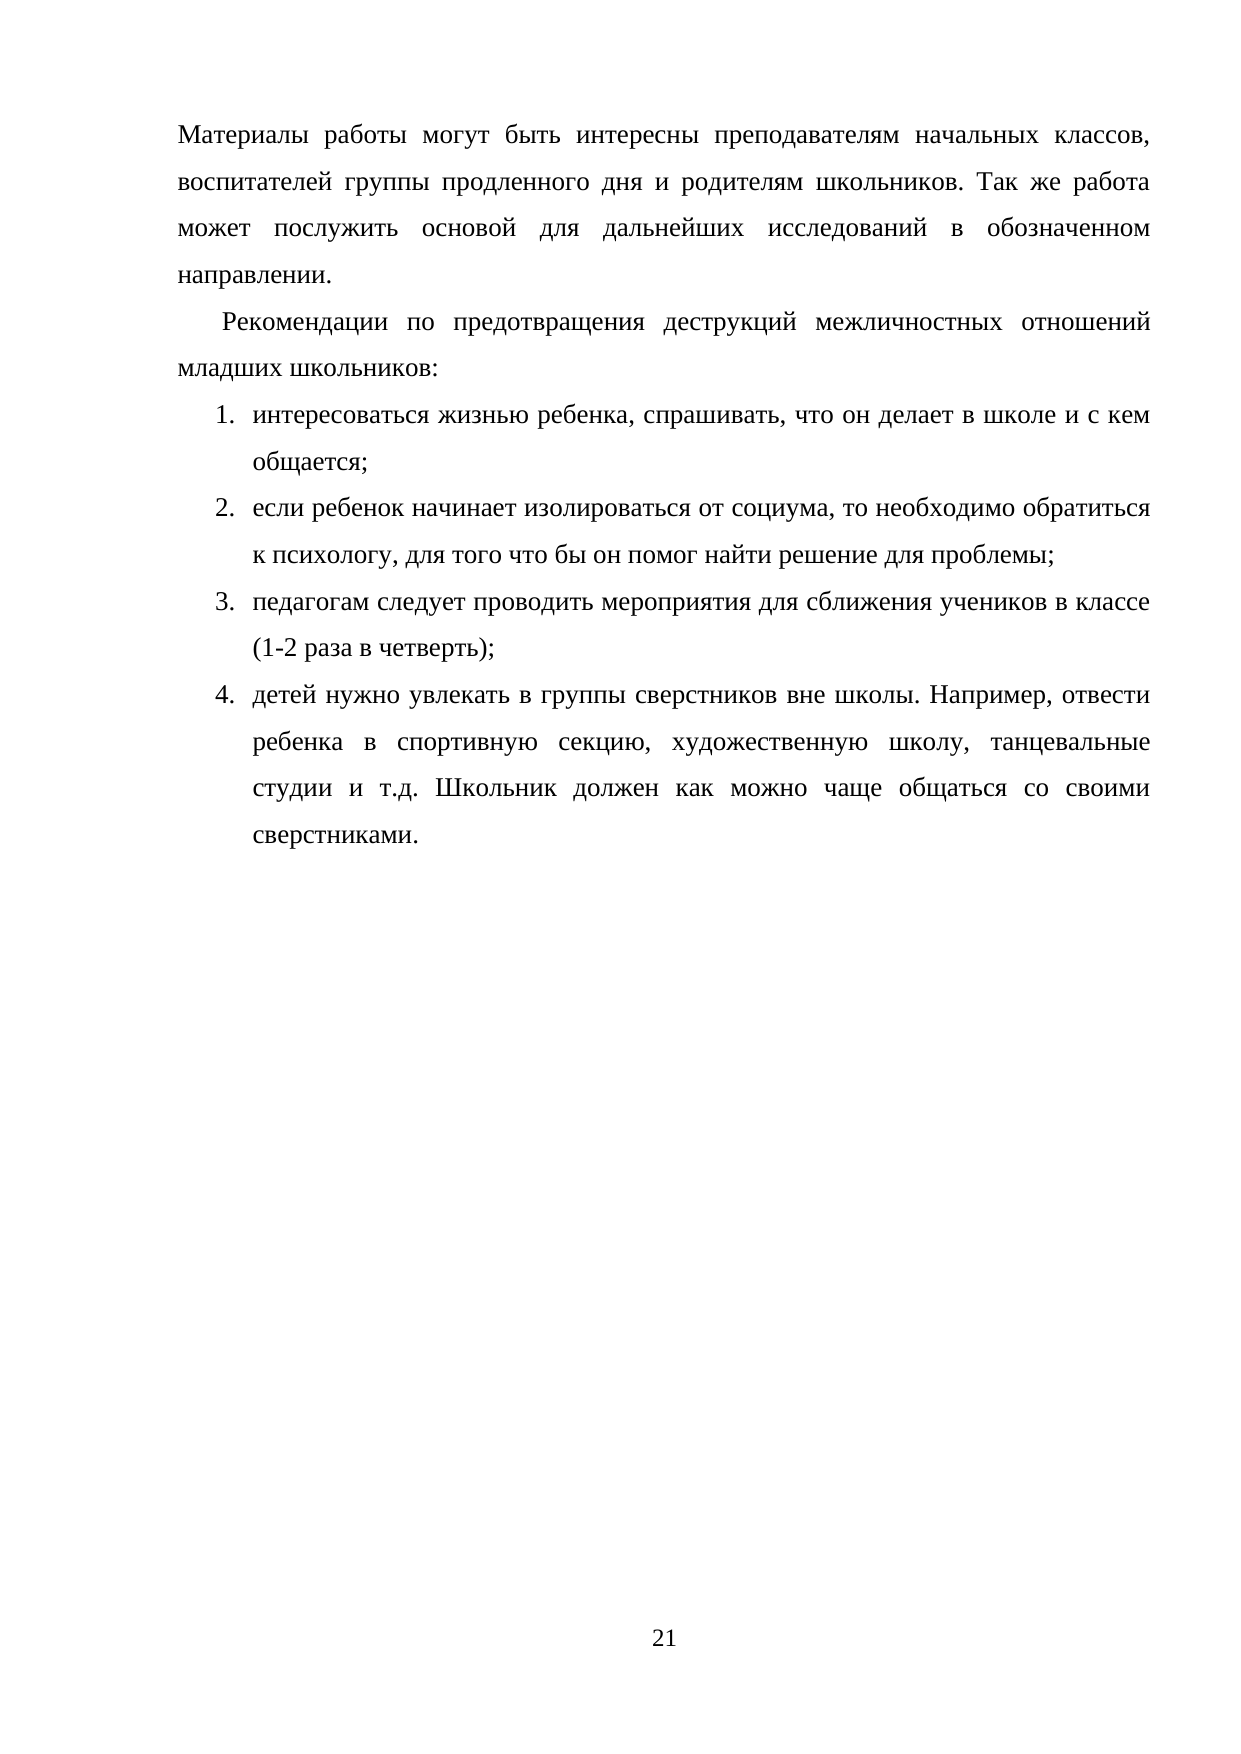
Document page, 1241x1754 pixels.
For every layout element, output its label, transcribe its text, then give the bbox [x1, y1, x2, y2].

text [177, 118, 1152, 289]
list интересоваться жизнью ребенка, спрашивать, что он делает в школе и с кем общается; [215, 398, 1152, 476]
text Рекомендации по предотвращения деструкций межличностных отношений младших школьников: [177, 305, 1152, 383]
list если ребенок начинает изолироваться от социума, то необходимо обратиться к психологу, для того что бы он помог найти решение для проблемы; [215, 491, 1152, 569]
list детей нужно увлекать в группы сверстников вне школы. Например, отвести ребенка в спортивную секцию, художественную школу, танцевальные студии и т.д. Школьник должен как можно чаще общаться со своими сверстниками. [215, 678, 1152, 849]
list педагогам следует проводить мероприятия для сближения учеников в классе (1-2 раза в четверть); [215, 585, 1152, 663]
